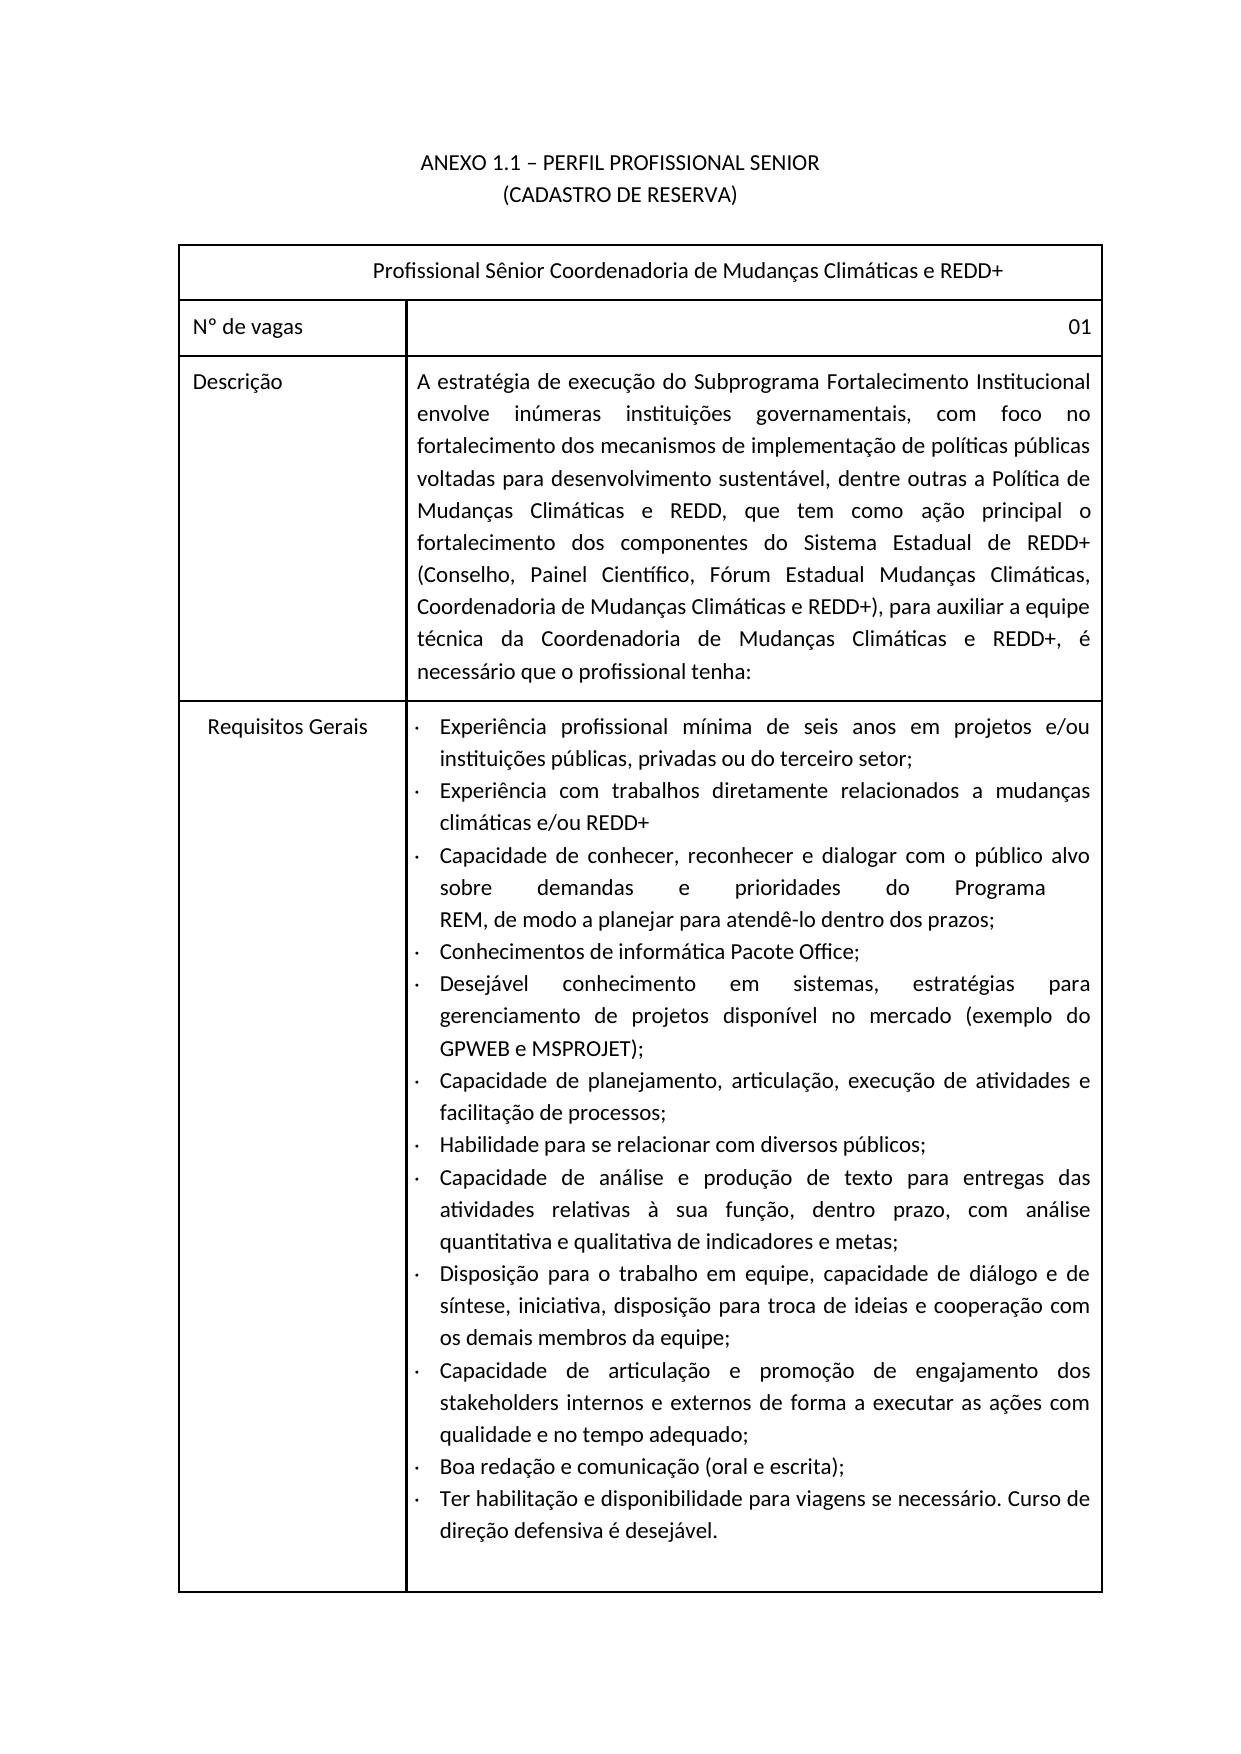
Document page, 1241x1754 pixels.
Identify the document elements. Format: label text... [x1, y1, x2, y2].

text (CADASTRO DE RESERVA) [177, 180, 1063, 208]
table_cell A estratégia de execução do Subprograma Fortalecimento Institucional envolve inúmeras instituições governamentais, com foco no fortalecimento dos mecanismos de implementação de políticas públicas voltadas para desenvolvimento sustentável, dentre outras a Política de Mudanças Climáticas e REDD, que tem como ação principal o fortalecimento dos componentes do Sistema Estadual de REDD+ (Conselho, Painel Científico, Fórum Estadual Mudanças Climáticas, Coordenadoria de Mudanças Climáticas e REDD+), para auxiliar a equipe técnica da Coordenadoria de Mudanças Climáticas e REDD+, é necessário que o profissional tenha: [408, 357, 1101, 699]
table_cell Experiência profissional mínima de seis anos em projetos e/ou instituições públicas, privadas ou do terceiro setor; Experiência com trabalhos diretamente relacionados a mudanças climáticas e/ou REDD+ Capacidade de conhecer, reconhecer e dialogar com o público alvo sobre demandas e prioridades do Programa REM, de modo a planejar para atendê-lo dentro dos prazos; Conhecimentos de informática Pacote Office; Desejável conhecimento em sistemas, estratégias para gerenciamento de projetos disponível no mercado (exemplo do GPWEB e MSPROJET); Capacidade de planejamento, articulação, execução de atividades e facilitação de processos; Habilidade para se relacionar com diversos públicos; Capacidade de análise e produção de texto para entregas das atividades relativas à sua função, dentro prazo, com análise quantitativa e qualitativa de indicadores e metas; Disposição para o trabalho em equipe, capacidade de diálogo e de síntese, iniciativa, disposição para troca de ideias e cooperação com os demais membros da equipe; Capacidade de articulação e promoção de engajamento dos stakeholders internos e externos de forma a executar as ações com qualidade e no tempo adequado; Boa redação e comunicação (oral e escrita); Ter habilitação e disponibilidade para viagens se necessário. Curso de direção defensiva é desejável. [408, 702, 1101, 1591]
table_cell Nº de vagas [180, 301, 405, 354]
table_cell 01 [408, 301, 1101, 354]
table_header Profissional Sênior Coordenadoria de Mudanças Climáticas e REDD+ [180, 246, 1101, 299]
text ANEXO 1.1 – PERFIL PROFISSIONAL SENIOR [177, 148, 1063, 176]
table_cell Descrição [180, 357, 405, 699]
table_cell Requisitos Gerais [180, 702, 405, 1591]
